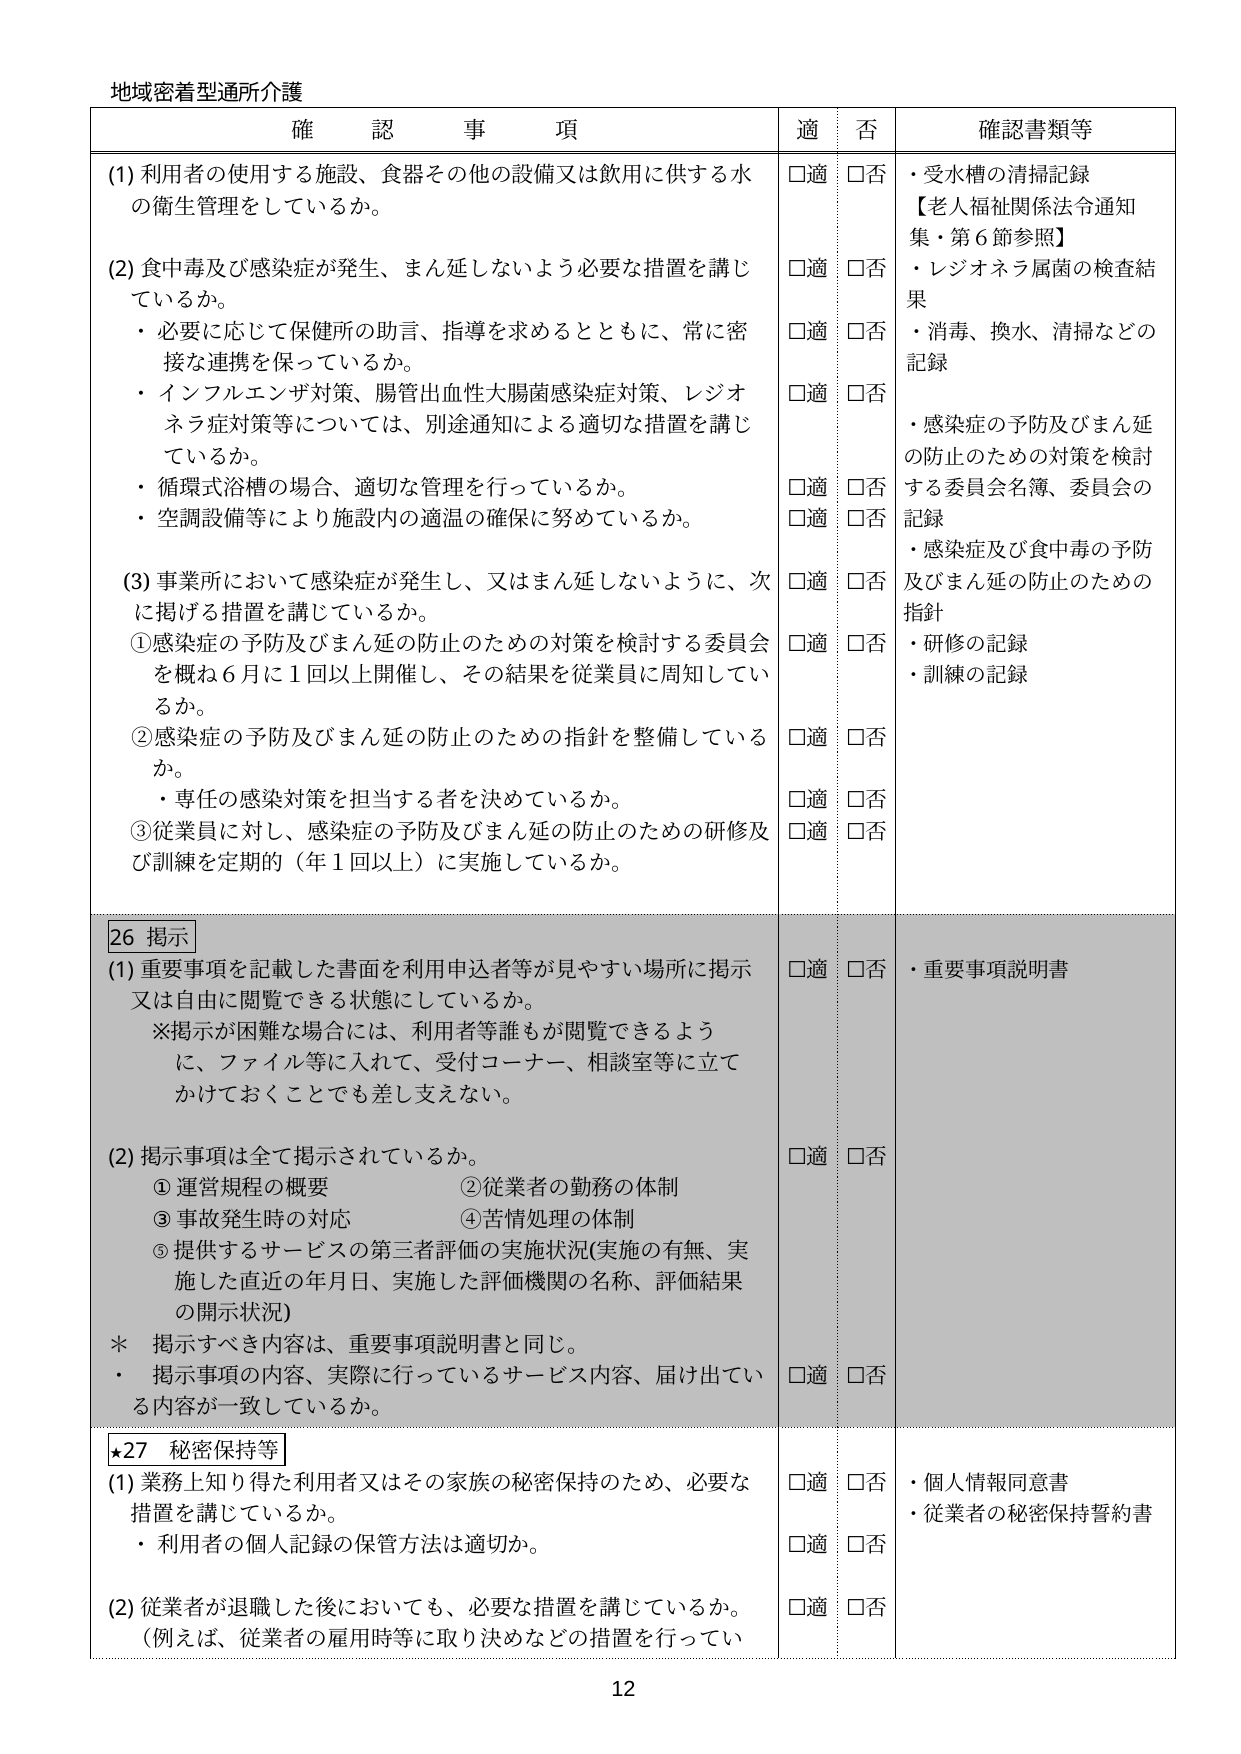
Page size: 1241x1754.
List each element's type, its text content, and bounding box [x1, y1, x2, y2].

table_cell 否 否 否 否 否 否 否 否 否 否 否 [837, 154, 895, 914]
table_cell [91, 154, 778, 914]
table_cell 否 否 否 否 [837, 1427, 895, 1658]
table_cell ・個人情報同意書 ・従業者の秘密保持誓約書 [896, 1427, 1175, 1658]
table_cell ・重要事項説明書 [896, 914, 1175, 1427]
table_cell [896, 154, 1175, 914]
table_cell 26 掲示 (1) 重要事項を記載した書面を利用申込者等が見やすい場所に掲示又は自由に閲覧できる状態にしているか。 ※掲示が困難な場合には、利用者等誰もが閲覧できるように、ファイル等に入れて、受付コーナー、相談室等に立てかけておくことでも差し支えない。 (2) 掲示事項は全て掲示されているか。 ①運営規程の概要 ②従業者の勤務の体制 ③事故発生時の対応 ④苦情処理の体制 ⑤提供するサービスの第三者評価の実施状況(実施の有無、実施した直近の年月日、実施した評価機関の名称、評価結果の開示状況) ＊ 掲示すべき内容は、重要事項説明書と同じ。 ・ 掲示事項の内容、実際に行っているサービス内容、届け出ている内容が一致しているか。 [91, 914, 778, 1427]
table_header 否 [837, 108, 895, 151]
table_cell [91, 1427, 778, 1658]
table_cell 適 適 適 適 適 適 適 適 適 適 適 [779, 154, 837, 914]
table_cell 適 適 適 [779, 914, 837, 1427]
table_header 確認書類等 [896, 108, 1175, 151]
table_header 適 [779, 108, 837, 151]
table_cell 否 否 否 [837, 914, 895, 1427]
table_cell 適 適 適 適 [779, 1427, 837, 1658]
table_header 確 認 事 項 [91, 108, 778, 151]
